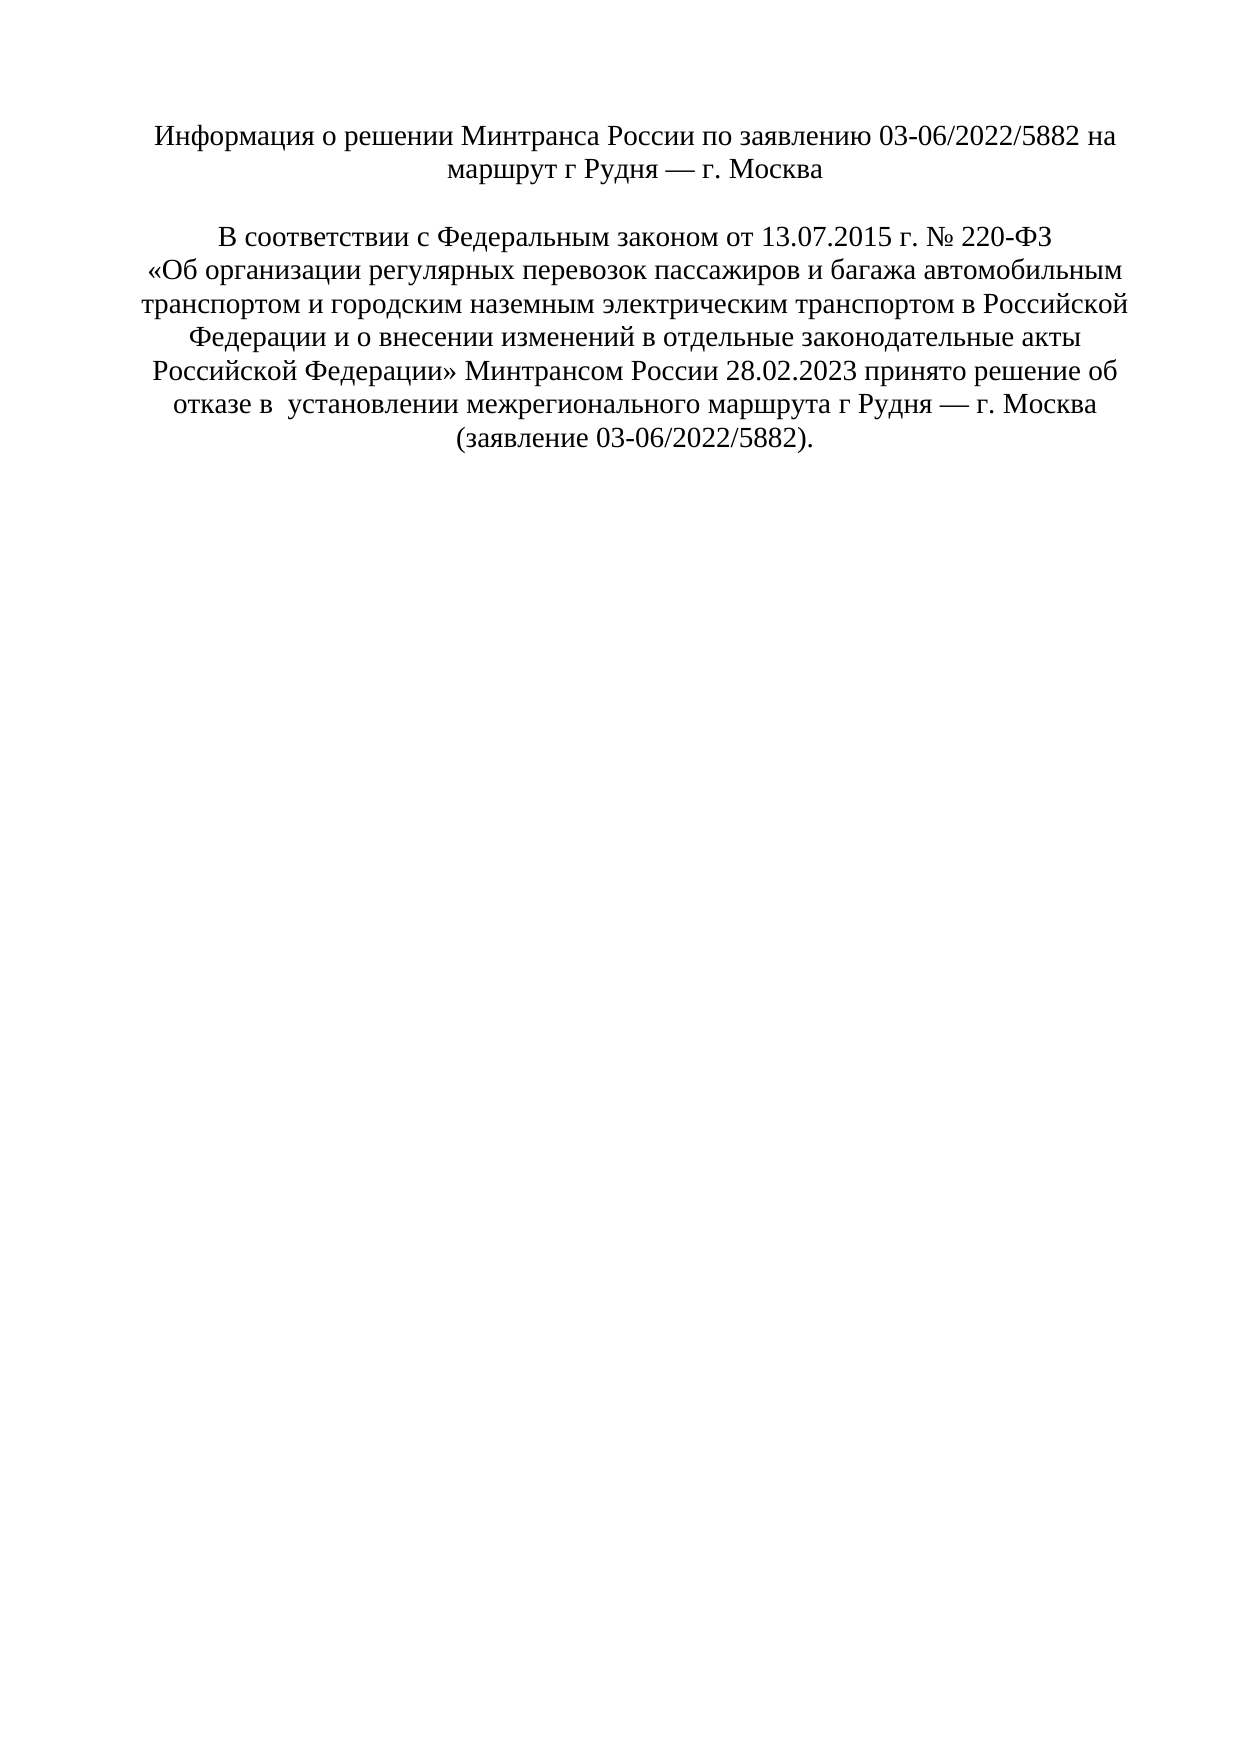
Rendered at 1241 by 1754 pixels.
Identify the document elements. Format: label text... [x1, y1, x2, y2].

text Информация о решении Минтранса России по заявлению 03-06/2022/5882 на маршрут г Рудня — г. Москва [118, 118, 1152, 185]
text В соответствии с Федеральным законом от 13.07.2015 г. № 220-ФЗ «Об организации регулярных перевозок пассажиров и багажа автомобильным транспортом и городским наземным электрическим транспортом в Российской Федерации и о внесении изменений в отдельные законодательные акты Российской Федерации» Минтрансом России 28.02.2023 принято решение об отказе в установлении межрегионального маршрута г Рудня — г. Москва (заявление 03-06/2022/5882). [118, 219, 1152, 453]
